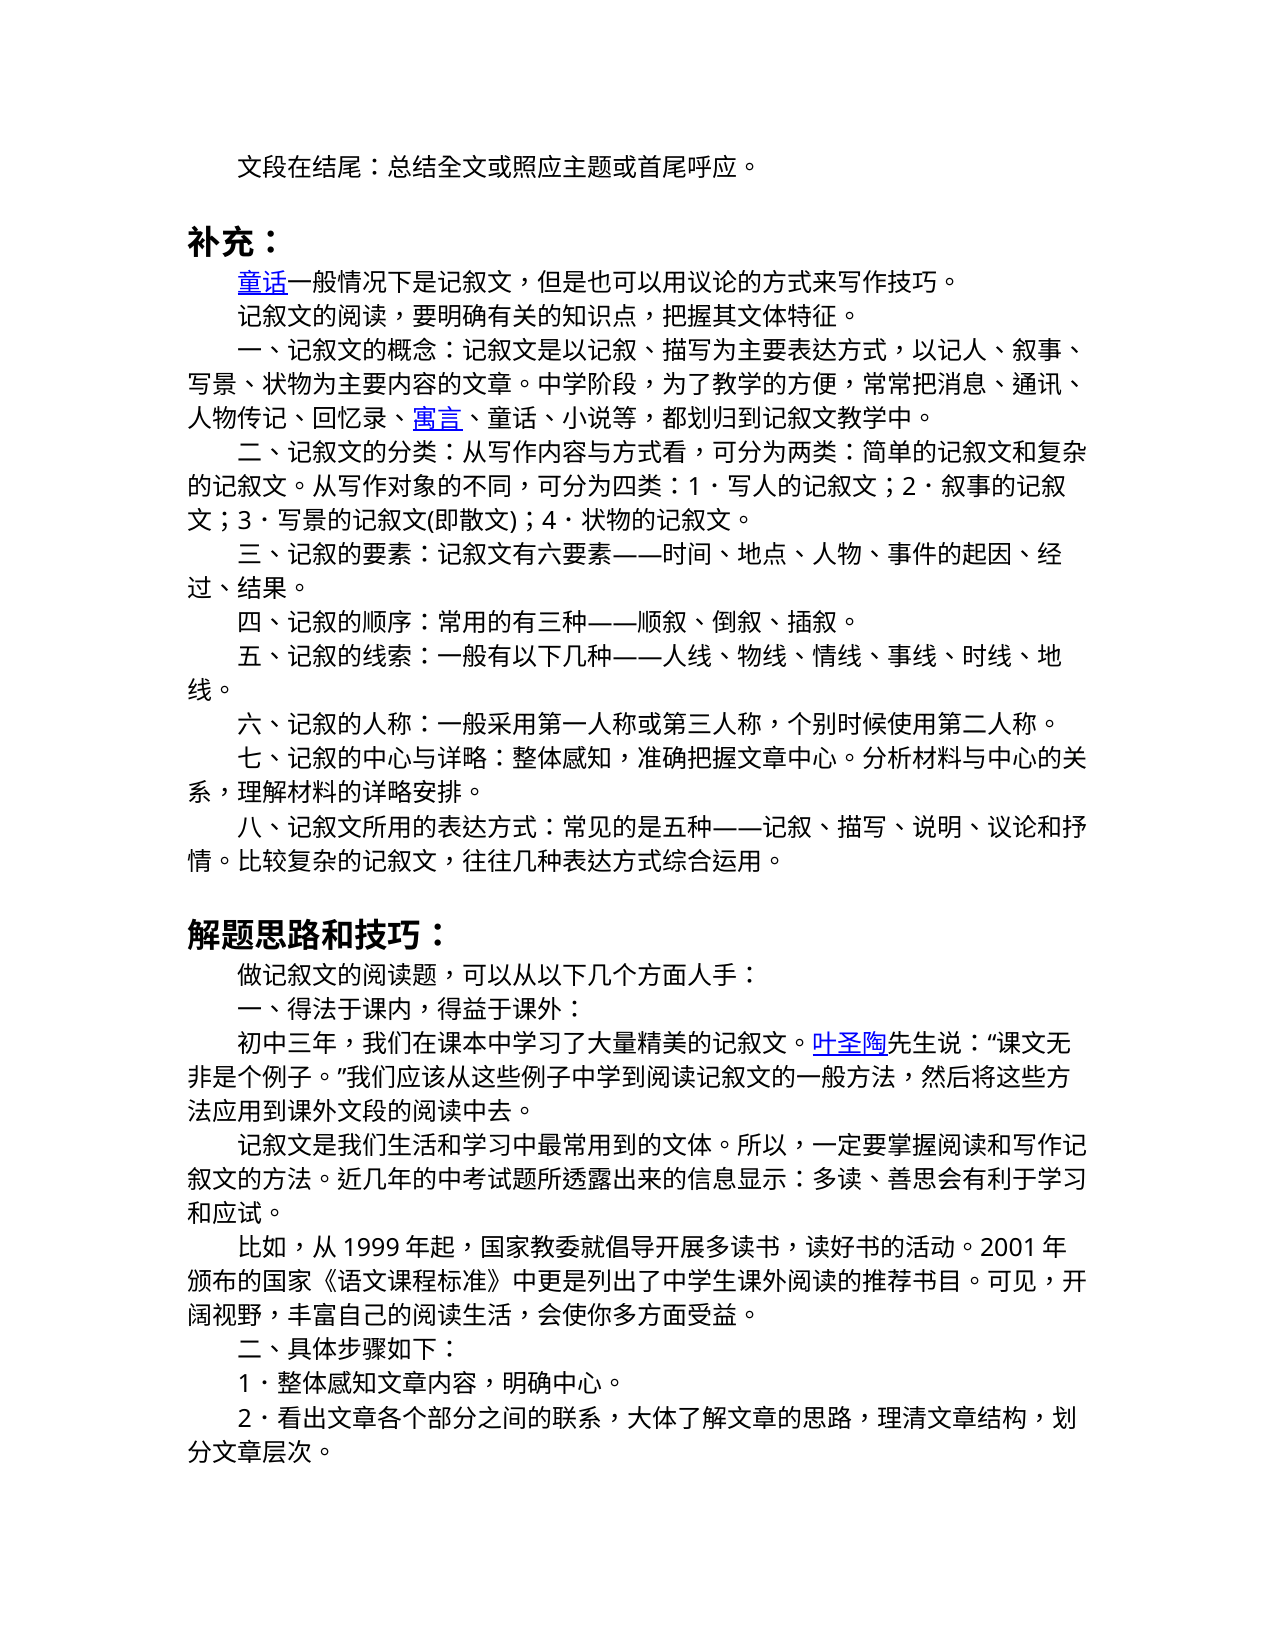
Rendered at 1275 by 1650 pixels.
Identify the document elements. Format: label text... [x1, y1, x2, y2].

text 童话一般情况下是记叙文，但是也可以用议论的方式来写作技巧。 [187, 264, 1087, 298]
text 二、记叙文的分类：从写作内容与方式看，可分为两类：简单的记叙文和复杂的记叙文。从写作对象的不同，可分为四类：1．写人的记叙文；2．叙事的记叙文；3．写景的记叙文(即散文)；4．状物的记叙文。 [187, 434, 1087, 537]
text 补充： [187, 218, 1087, 264]
text 六、记叙的人称：一般采用第一人称或第三人称，个别时候使用第二人称。 [187, 707, 1087, 741]
text 解题思路和技巧： [187, 912, 1087, 957]
text 二、具体步骤如下： [187, 1332, 1087, 1366]
text 三、记叙的要素：记叙文有六要素——时间、地点、人物、事件的起因、经过、结果。 [187, 537, 1087, 605]
text 一、得法于课内，得益于课外： [187, 991, 1087, 1026]
text 八、记叙文所用的表达方式：常见的是五种——记叙、描写、说明、议论和抒情。比较复杂的记叙文，往往几种表达方式综合运用。 [187, 809, 1087, 877]
text 七、记叙的中心与详略：整体感知，准确把握文章中心。分析材料与中心的关系，理解材料的详略安排。 [187, 741, 1087, 809]
text 四、记叙的顺序：常用的有三种——顺叙、倒叙、插叙。 [187, 605, 1087, 639]
text 比如，从1999年起，国家教委就倡导开展多读书，读好书的活动。2001年颁布的国家《语文课程标准》中更是列出了中学生课外阅读的推荐书目。可见，开阔视野，丰富自己的阅读生活，会使你多方面受益。 [187, 1230, 1087, 1332]
text 做记叙文的阅读题，可以从以下几个方面人手： [187, 957, 1087, 991]
text 2．看出文章各个部分之间的联系，大体了解文章的思路，理清文章结构，划分文章层次。 [187, 1400, 1087, 1468]
text 记叙文的阅读，要明确有关的知识点，把握其文体特征。 [187, 298, 1087, 332]
text 五、记叙的线索：一般有以下几种——人线、物线、情线、事线、时线、地线。 [187, 639, 1087, 707]
text 一、记叙文的概念：记叙文是以记叙、描写为主要表达方式，以记人、叙事、写景、状物为主要内容的文章。中学阶段，为了教学的方便，常常把消息、通讯、人物传记、回忆录、寓言、童话、小说等，都划归到记叙文教学中。 [187, 332, 1087, 434]
text 文段在结尾：总结全文或照应主题或首尾呼应。 [187, 150, 1087, 184]
text 初中三年，我们在课本中学习了大量精美的记叙文。叶圣陶先生说：“课文无非是个例子。”我们应该从这些例子中学到阅读记叙文的一般方法，然后将这些方法应用到课外文段的阅读中去。 [187, 1026, 1087, 1128]
text 1．整体感知文章内容，明确中心。 [187, 1366, 1087, 1400]
text 记叙文是我们生活和学习中最常用到的文体。所以，一定要掌握阅读和写作记叙文的方法。近几年的中考试题所透露出来的信息显示：多读、善思会有利于学习和应试。 [187, 1128, 1087, 1230]
